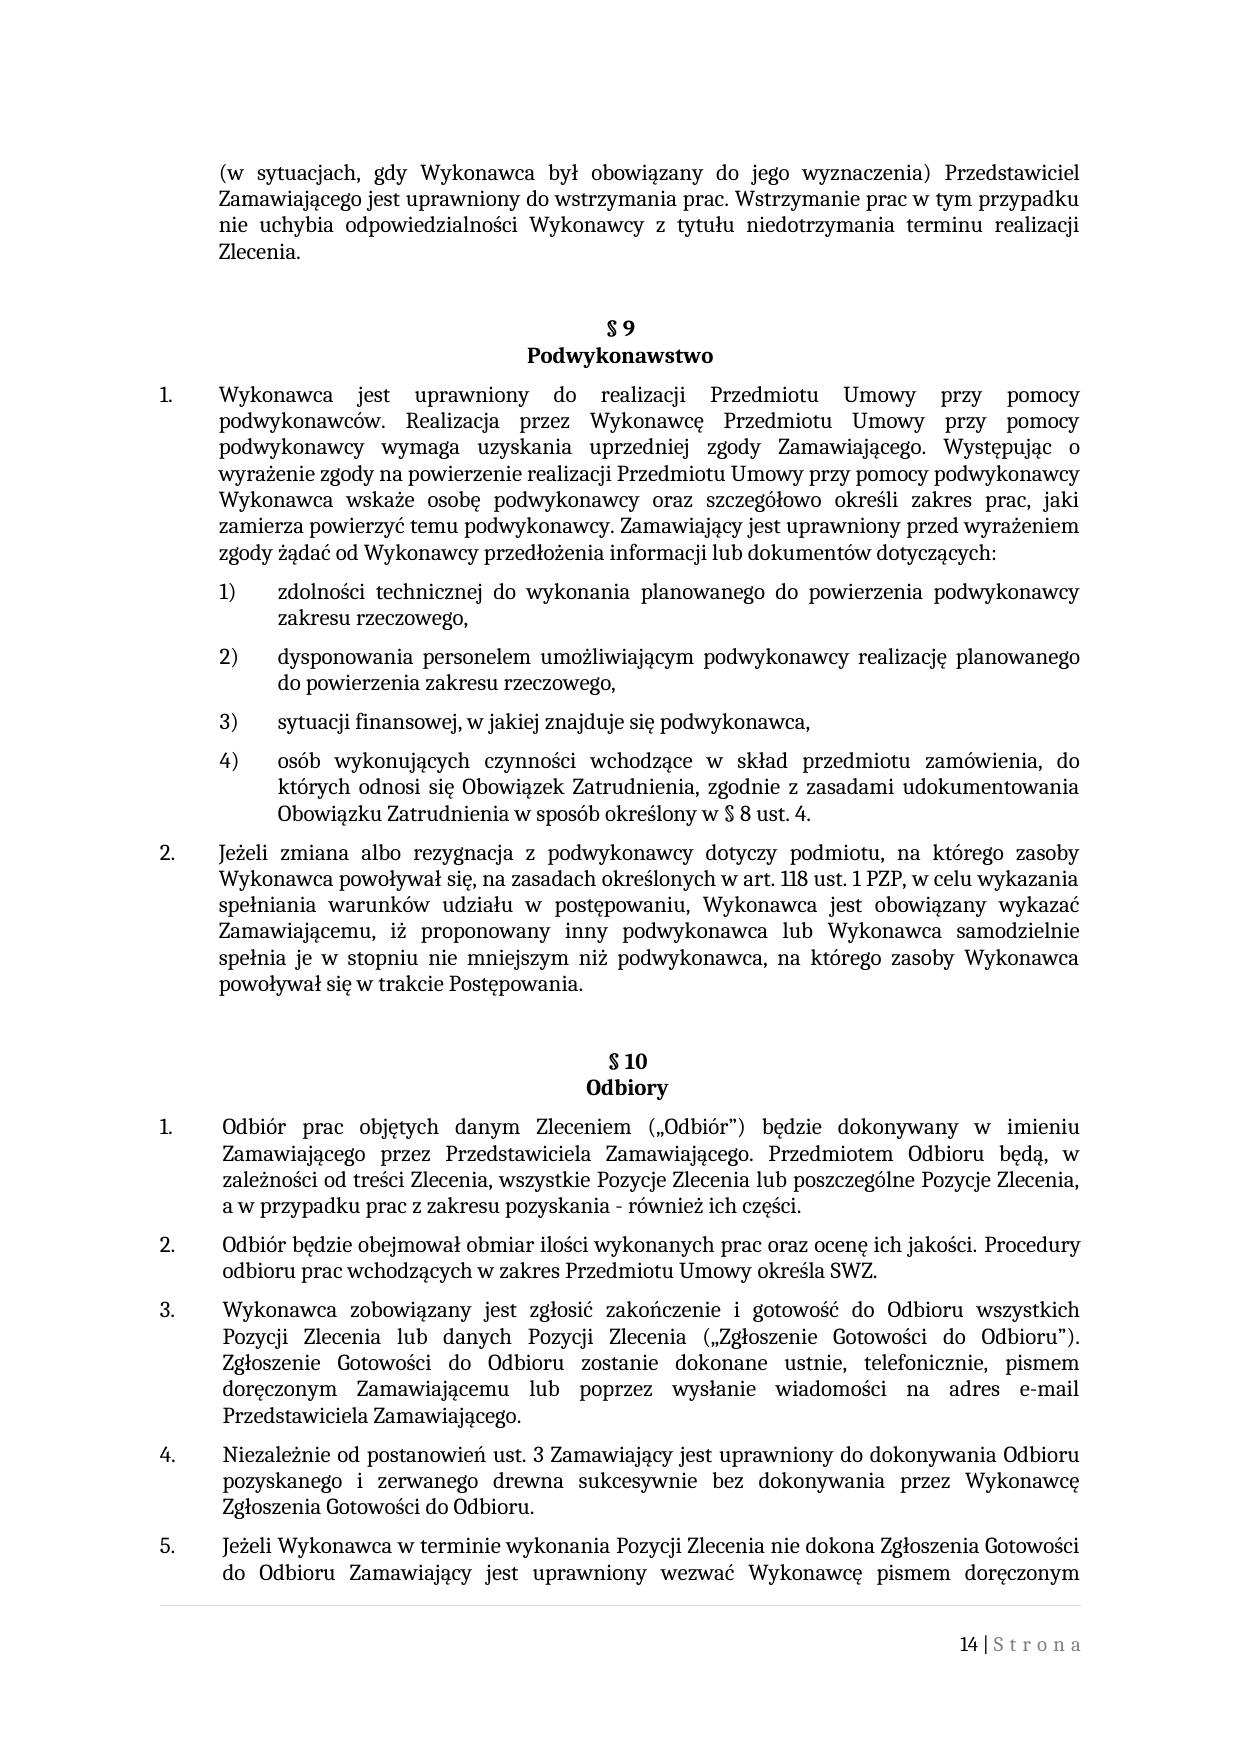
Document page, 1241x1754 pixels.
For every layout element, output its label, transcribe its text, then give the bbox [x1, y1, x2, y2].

list Jeżeli zmiana albo rezygnacja z podwykonawcy dotyczy podmiotu, na którego zasoby Wykonawca powoływał się, na zasadach określonych w art. 118 ust. 1 PZP, w celu wykazania spełniania warunków udziału w postępowaniu, Wykonawca jest obowiązany wykazać Zamawiającemu, iż proponowany inny podwykonawca lub Wykonawca samodzielnie spełnia je w stopniu nie mniejszym niż podwykonawca, na którego zasoby Wykonawca powoływał się w trakcie Postępowania. [159, 839, 1081, 997]
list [159, 1533, 1081, 1586]
list Niezależnie od postanowień ust. 3 Zamawiający jest uprawniony do dokonywania Odbioru pozyskanego i zerwanego drewna sukcesywnie bez dokonywania przez Wykonawcę Zgłoszenia Gotowości do Odbioru. [159, 1441, 1081, 1520]
list Odbiór będzie obejmował obmiar ilości wykonanych prac oraz ocenę ich jakości. Procedury odbioru prac wchodzących w zakres Przedmiotu Umowy określa SWZ. [159, 1232, 1081, 1284]
list Wykonawca jest uprawniony do realizacji Przedmiotu Umowy przy pomocy podwykonawców. Realizacja przez Wykonawcę Przedmiotu Umowy przy pomocy podwykonawcy wymaga uzyskania uprzedniej zgody Zamawiającego. Występując o wyrażenie zgody na powierzenie realizacji Przedmiotu Umowy przy pomocy podwykonawcy Wykonawca wskaże osobę podwykonawcy oraz szczegółowo określi zakres prac, jaki zamierza powierzyć temu podwykonawcy. Zamawiający jest uprawniony przed wyrażeniem zgody żądać od Wykonawcy przedłożenia informacji lub dokumentów dotyczących: [159, 381, 1081, 566]
text 1) zdolności technicznej do wykonania planowanego do powierzenia podwykonawcy zakresu rzeczowego, [219, 578, 1081, 631]
list Odbiór prac objętych danym Zleceniem („Odbiór”) będzie dokonywany w imieniu Zamawiającego przez Przedstawiciela Zamawiającego. Przedmiotem Odbioru będą, w zależności od treści Zlecenia, wszystkie Pozycje Zlecenia lub poszczególne Pozycje Zlecenia, a w przypadku prac z zakresu pozyskania - również ich części. [159, 1114, 1081, 1219]
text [159, 159, 1081, 265]
text 2) dysponowania personelem umożliwiającym podwykonawcy realizację planowanego do powierzenia zakresu rzeczowego, [219, 644, 1081, 696]
text § 9 Podwykonawstwo [159, 316, 1081, 369]
text 4) osób wykonujących czynności wchodzące w skład przedmiotu zamówienia, do których odnosi się Obowiązek Zatrudnienia, zgodnie z zasadami udokumentowania Obowiązku Zatrudnienia w sposób określony w § 8 ust. 4. [219, 748, 1081, 827]
text § 10 Odbiory [174, 1049, 1081, 1101]
text 3) sytuacji finansowej, w jakiej znajduje się podwykonawca, [219, 709, 1081, 735]
list Wykonawca zobowiązany jest zgłosić zakończenie i gotowość do Odbioru wszystkich Pozycji Zlecenia lub danych Pozycji Zlecenia („Zgłoszenie Gotowości do Odbioru”). Zgłoszenie Gotowości do Odbioru zostanie dokonane ustnie, telefonicznie, pismem doręczonym Zamawiającemu lub poprzez wysłanie wiadomości na adres e-mail Przedstawiciela Zamawiającego. [159, 1297, 1081, 1429]
